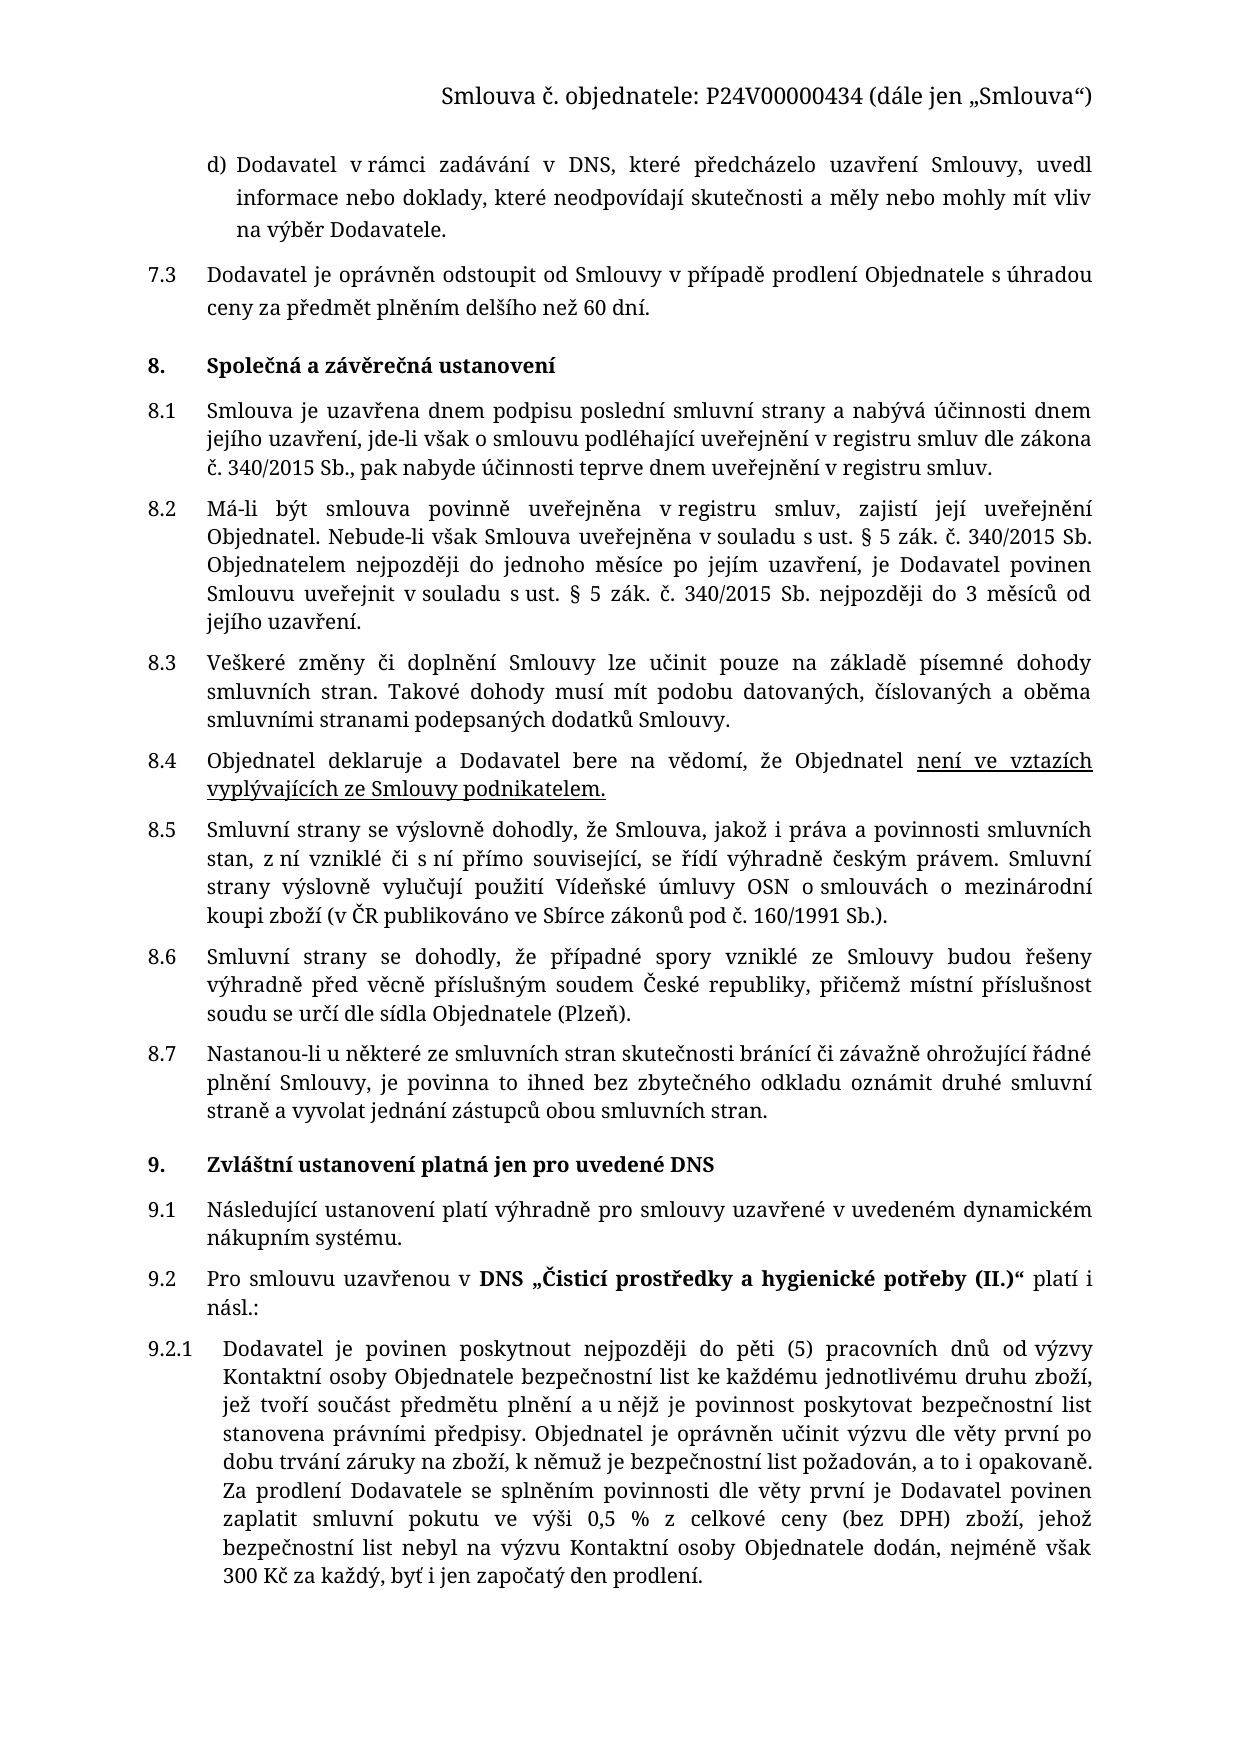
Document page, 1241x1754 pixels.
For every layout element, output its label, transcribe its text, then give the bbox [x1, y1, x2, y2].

list Dodavatel je povinen poskytnout nejpozději do pěti (5) pracovních dnů od výzvy Kontaktní osoby Objednatele bezpečnostní list ke každému jednotlivému druhu zboží, jež tvoří součást předmětu plnění a u nějž je povinnost poskytovat bezpečnostní list stanovena právními předpisy. Objednatel je oprávněn učinit výzvu dle věty první po dobu trvání záruky na zboží, k němuž je bezpečnostní list požadován, a to i opakovaně. Za prodlení Dodavatele se splněním povinnosti dle věty první je Dodavatel povinen zaplatit smluvní pokutu ve výši 0,5 % z celkové ceny (bez DPH) zboží, jehož bezpečnostní list nebyl na výzvu Kontaktní osoby Objednatele dodán, nejméně však 300 Kč za každý, byť i jen započatý den prodlení. [148, 1334, 1093, 1590]
list Má-li být smlouva povinně uveřejněna v registru smluv, zajistí její uveřejnění Objednatel. Nebude-li však Smlouva uveřejněna v souladu s ust. § 5 zák. č. 340/2015 Sb. Objednatelem nejpozději do jednoho měsíce po jejím uzavření, je Dodavatel povinen Smlouvu uveřejnit v souladu s ust. § 5 zák. č. 340/2015 Sb. nejpozději do 3 měsíců od jejího uzavření. [148, 494, 1093, 636]
list Zvláštní ustanovení platná jen pro uvedené DNS [148, 1150, 1093, 1178]
list Smluvní strany se dohodly, že případné spory vzniklé ze Smlouvy budou řešeny výhradně před věcně příslušným soudem České republiky, přičemž místní příslušnost soudu se určí dle sídla Objednatele (Plzeň). [148, 942, 1093, 1027]
list Dodavatel v rámci zadávání v DNS, které předcházelo uzavření Smlouvy, uvedl informace nebo doklady, které neodpovídají skutečnosti a měly nebo mohly mít vliv na výběr Dodavatele. [207, 150, 1093, 244]
list Objednatel deklaruje a Dodavatel bere na vědomí, že Objednatel není ve vztazích vyplývajících ze Smlouvy podnikatelem. [148, 746, 1093, 803]
list Pro smlouvu uzavřenou v DNS „Čisticí prostředky a hygienické potřeby (II.)“ platí i násl.: [148, 1264, 1093, 1321]
list Nastanou-li u některé ze smluvních stran skutečnosti bránící či závažně ohrožující řádné plnění Smlouvy, je povinna to ihned bez zbytečného odkladu oznámit druhé smluvní straně a vyvolat jednání zástupců obou smluvních stran. [148, 1039, 1093, 1125]
list Smluvní strany se výslovně dohodly, že Smlouva, jakož i práva a povinnosti smluvních stan, z ní vzniklé či s ní přímo související, se řídí výhradně českým právem. Smluvní strany výslovně vylučují použití Vídeňské úmluvy OSN o smlouvách o mezinárodní koupi zboží (v ČR publikováno ve Sbírce zákonů pod č. 160/1991 Sb.). [148, 816, 1093, 929]
list Smlouva je uzavřena dnem podpisu poslední smluvní strany a nabývá účinnosti dnem jejího uzavření, jde-li však o smlouvu podléhající uveřejnění v registru smluv dle zákona č. 340/2015 Sb., pak nabyde účinnosti teprve dnem uveřejnění v registru smluv. [148, 396, 1093, 481]
list Následující ustanovení platí výhradně pro smlouvy uzavřené v uvedeném dynamickém nákupním systému. [148, 1195, 1093, 1252]
list Dodavatel je oprávněn odstoupit od Smlouvy v případě prodlení Objednatele s úhradou ceny za předmět plněním delšího než 60 dní. [148, 261, 1093, 322]
list Veškeré změny či doplnění Smlouvy lze učinit pouze na základě písemné dohody smluvních stran. Takové dohody musí mít podobu datovaných, číslovaných a oběma smluvními stranami podepsaných dodatků Smlouvy. [148, 648, 1093, 734]
list Společná a závěrečná ustanovení [148, 351, 1093, 379]
